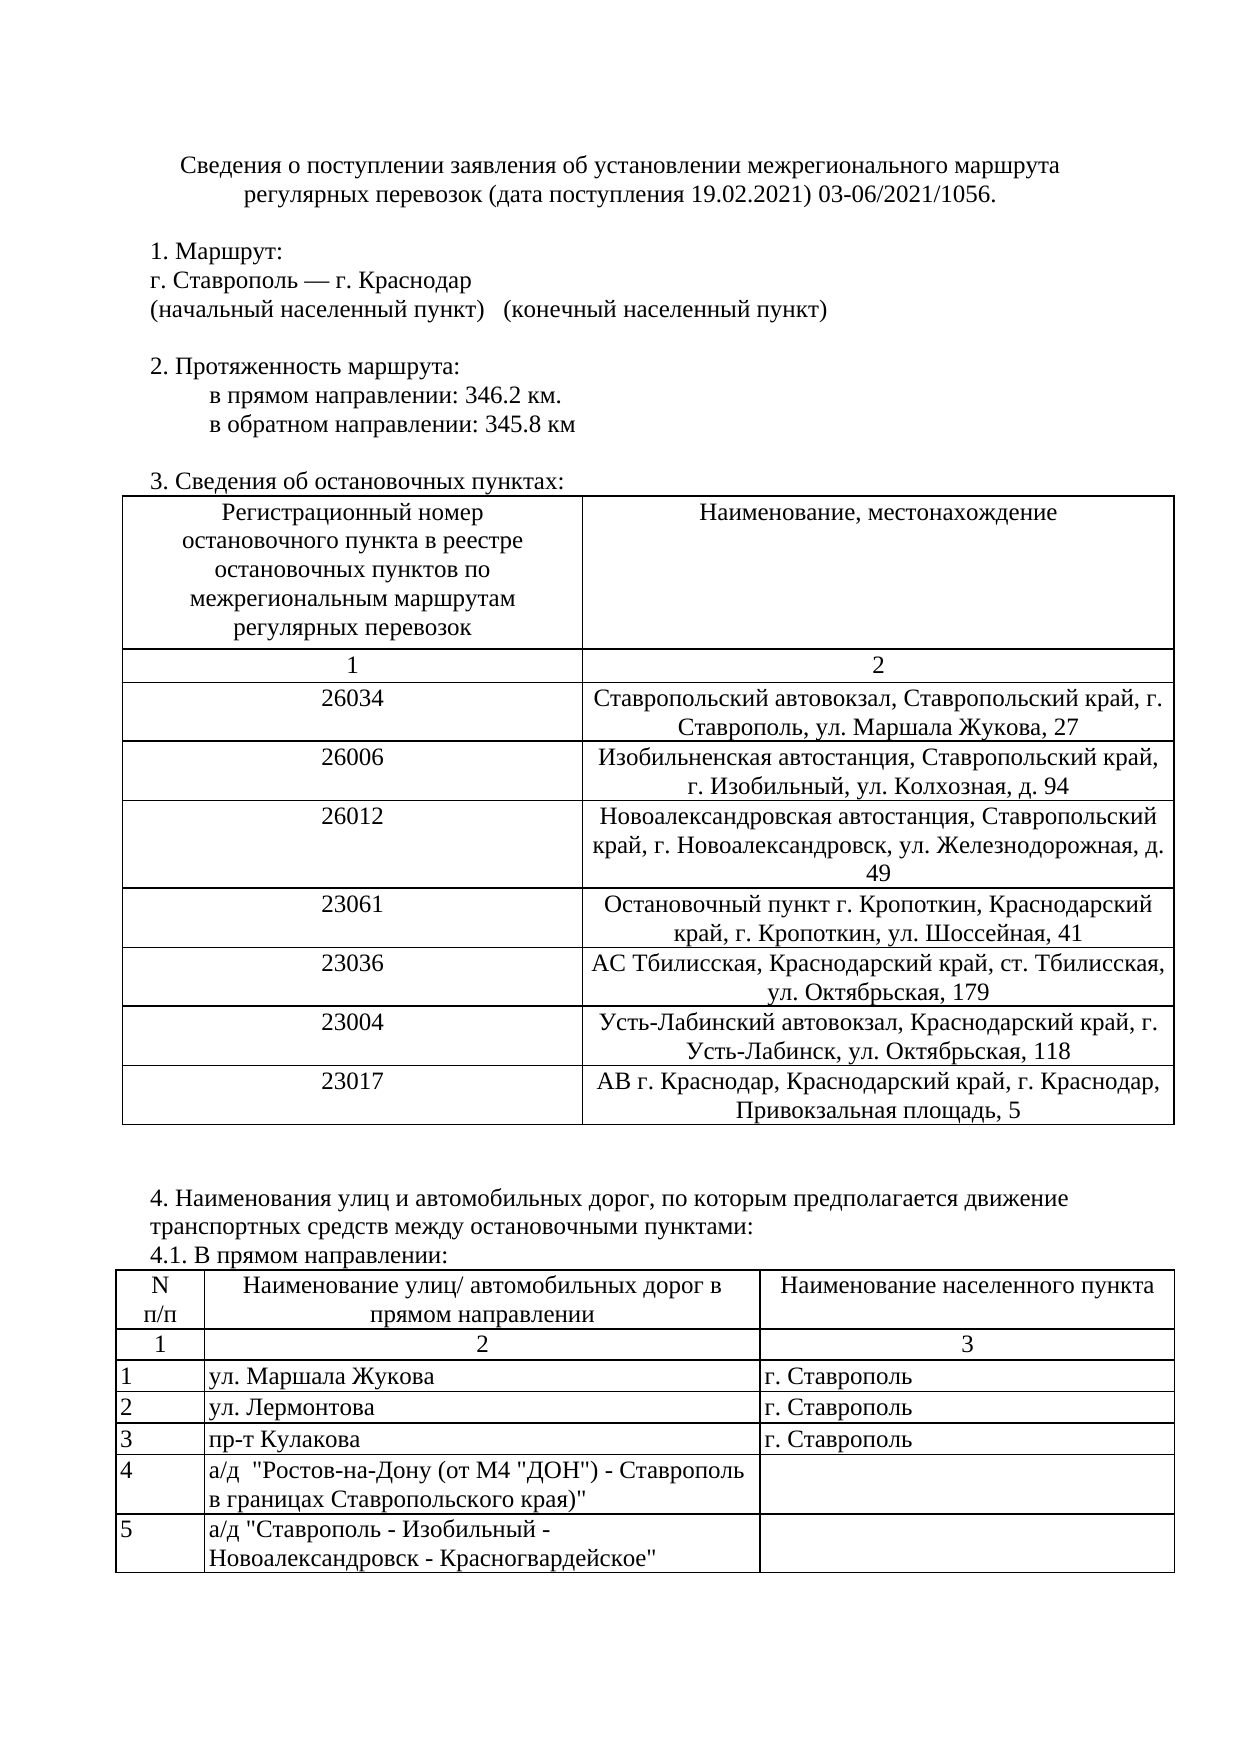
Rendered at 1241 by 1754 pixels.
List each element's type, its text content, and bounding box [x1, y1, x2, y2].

text в обратном направлении: 345.8 км [150, 409, 1090, 437]
text в прямом направлении: 346.2 км. [150, 380, 1090, 409]
text 1. Маршрут: [150, 236, 1090, 265]
table_cell а/д "Ставрополь - Изобильный - Новоалександровск - Красногвардейское" [205, 1515, 759, 1572]
table_cell 26012 [123, 801, 582, 887]
text Сведения о поступлении заявления об установлении межрегионального маршрута регулярных перевозок (дата поступления 19.02.2021) 03-06/2021/1056. [150, 150, 1090, 207]
table_cell 23004 [123, 1007, 582, 1064]
table_cell Изобильненская автостанция, Ставропольский край, г. Изобильный, ул. Колхозная, д. 94 [583, 742, 1173, 799]
text 4.1. В прямом направлении: [150, 1240, 1090, 1269]
table_cell 2 [117, 1392, 204, 1422]
table_cell ул. Маршала Жукова [205, 1361, 759, 1391]
table_cell 26034 [123, 683, 582, 740]
table_cell 1 [123, 650, 582, 681]
table_cell пр-т Кулакова [205, 1424, 759, 1454]
text (начальный населенный пункт) (конечный населенный пункт) [150, 294, 1090, 322]
table_cell 23036 [123, 948, 582, 1005]
text г. Ставрополь — г. Краснодар [150, 265, 1090, 294]
text 3. Сведения об остановочных пунктах: [150, 466, 1090, 495]
text 2. Протяженность маршрута: [150, 351, 1090, 380]
table_cell АС Тбилисская, Краснодарский край, ст. Тбилисская, ул. Октябрьская, 179 [583, 948, 1173, 1005]
table_header Регистрационный номер остановочного пункта в реестре остановочных пунктов по межрегиональным маршрутам регулярных перевозок [123, 497, 582, 648]
table_cell ул. Лермонтова [205, 1392, 759, 1422]
table_cell 23017 [123, 1066, 582, 1123]
table_cell г. Ставрополь [761, 1392, 1174, 1422]
table_cell 4 [117, 1455, 204, 1513]
table_cell 3 [761, 1330, 1174, 1359]
table_cell г. Ставрополь [761, 1424, 1174, 1454]
table_cell [761, 1455, 1174, 1513]
table_header Наименование населенного пункта [761, 1271, 1174, 1328]
table_cell 1 [117, 1330, 204, 1359]
table_cell 3 [117, 1424, 204, 1454]
table_cell Ставропольский автовокзал, Ставропольский край, г. Ставрополь, ул. Маршала Жукова, 27 [583, 683, 1173, 740]
table_cell 26006 [123, 742, 582, 799]
table_cell [761, 1515, 1174, 1572]
table_header Наименование улиц/ автомобильных дорог в прямом направлении [205, 1271, 759, 1328]
table_cell Остановочный пункт г. Кропоткин, Краснодарский край, г. Кропоткин, ул. Шоссейная, 41 [583, 889, 1173, 946]
table_cell г. Ставрополь [761, 1361, 1174, 1391]
table_header N п/п [117, 1271, 204, 1328]
table_header Наименование, местонахождение [583, 497, 1173, 648]
table_cell Усть-Лабинский автовокзал, Краснодарский край, г. Усть-Лабинск, ул. Октябрьская, 118 [583, 1007, 1173, 1064]
table_cell Новоалександровская автостанция, Ставропольский край, г. Новоалександровск, ул. Железнодорожная, д. 49 [583, 801, 1173, 887]
table_cell 2 [583, 650, 1173, 681]
table_cell 5 [117, 1515, 204, 1572]
text 4. Наименования улиц и автомобильных дорог, по которым предполагается движение транспортных средств между остановочными пунктами: [150, 1183, 1090, 1240]
table_cell а/д "Ростов-на-Дону (от М4 "ДОН") - Ставрополь в границах Ставропольского края)" [205, 1455, 759, 1513]
table_cell 23061 [123, 889, 582, 946]
table_cell АВ г. Краснодар, Краснодарский край, г. Краснодар, Привокзальная площадь, 5 [583, 1066, 1173, 1123]
table_cell 1 [117, 1361, 204, 1391]
table_cell 2 [205, 1330, 759, 1359]
